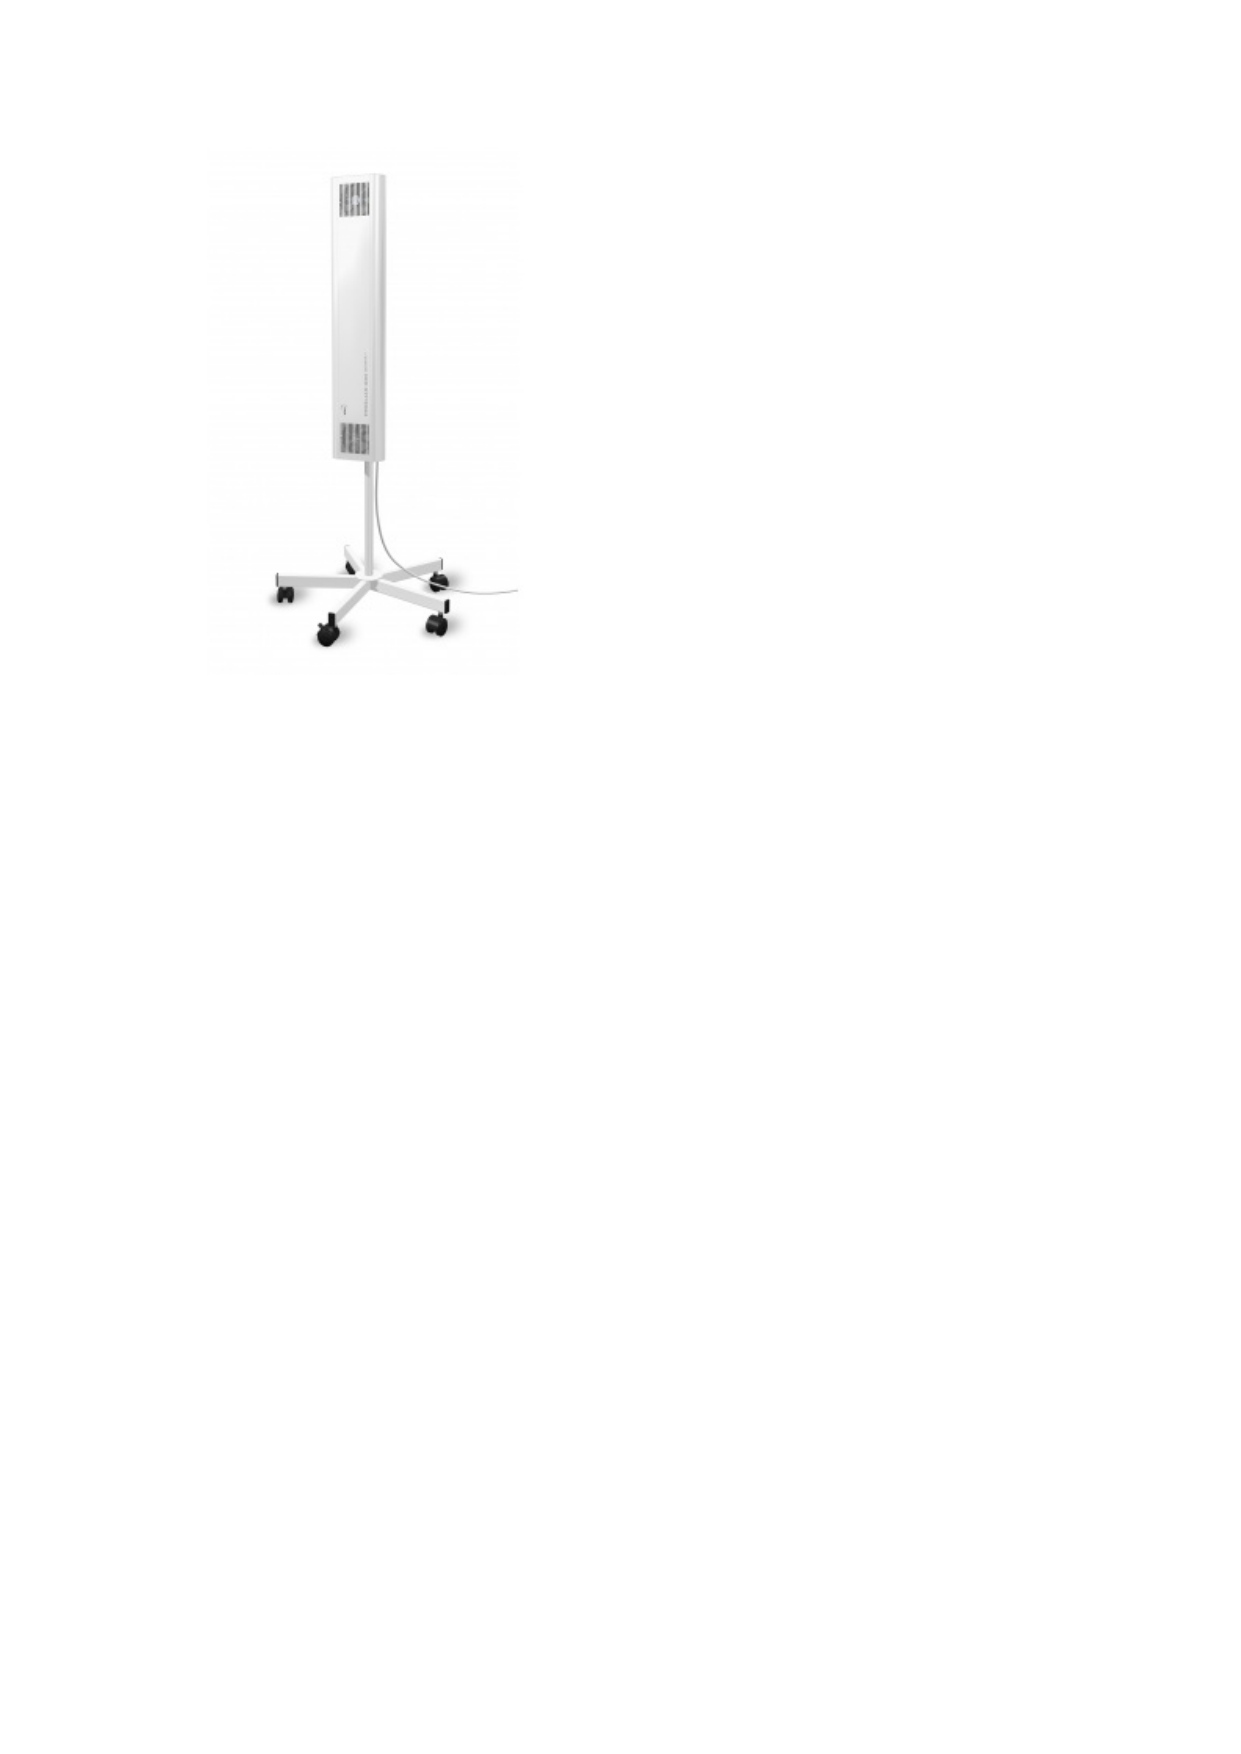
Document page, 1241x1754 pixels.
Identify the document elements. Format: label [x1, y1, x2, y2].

picture [147, 147, 581, 675]
